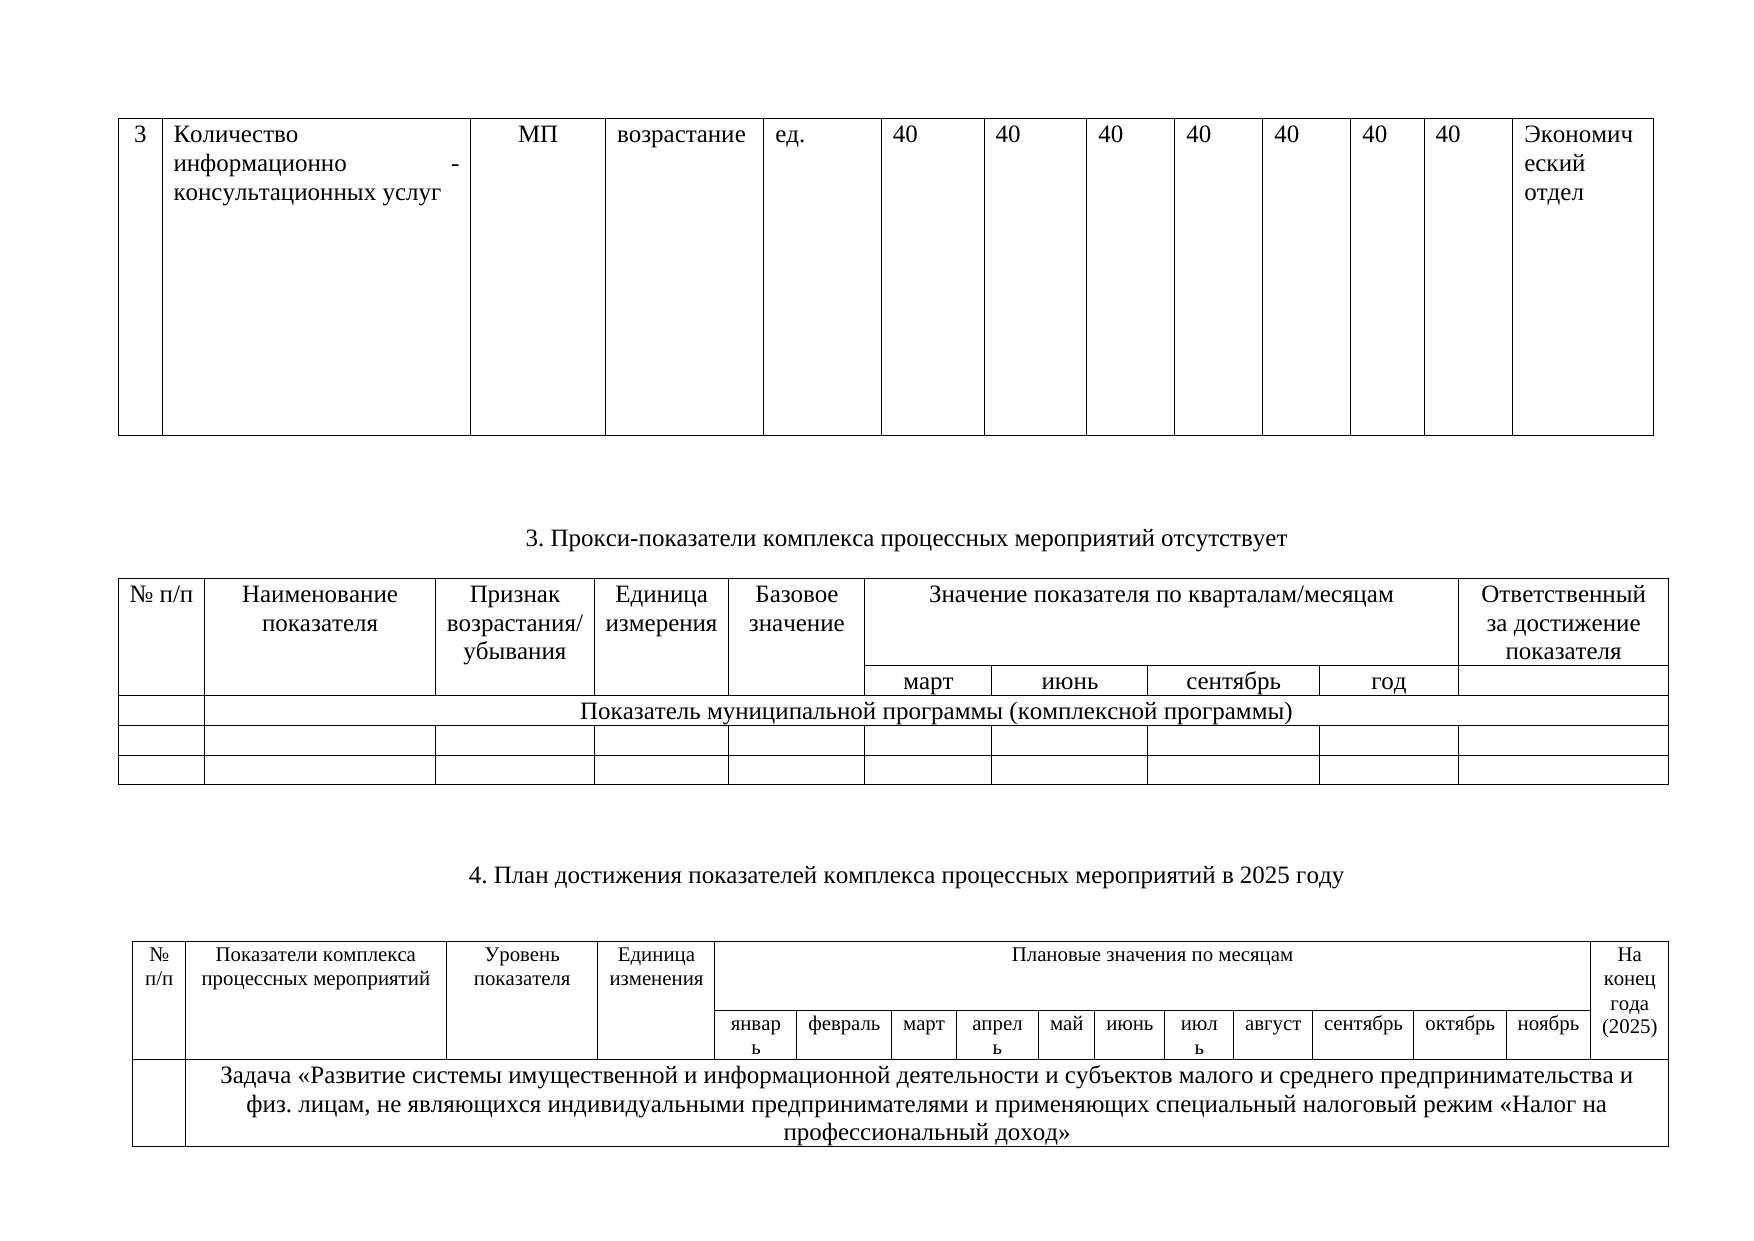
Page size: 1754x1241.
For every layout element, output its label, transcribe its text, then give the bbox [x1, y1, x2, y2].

table_cell Показатель муниципальной программы (комплексной программы) [205, 696, 1668, 725]
table_header Значение показателя по кварталам/месяцам [865, 579, 1458, 665]
table_cell [119, 696, 204, 725]
table_cell [119, 756, 204, 784]
text 3. Прокси-показатели комплекса процессных мероприятий отсутствует [148, 523, 1665, 551]
table_cell март [892, 1011, 956, 1059]
table_header На конец года (2025) [1591, 942, 1668, 1059]
table_cell [1459, 726, 1668, 754]
table_header № п/п [133, 942, 185, 1059]
table_cell [992, 726, 1147, 754]
table_cell январь [715, 1011, 796, 1059]
table_cell [595, 756, 728, 784]
table_cell сентябрь [1313, 1011, 1413, 1059]
table_cell [1320, 756, 1458, 784]
table_cell [436, 726, 594, 754]
table_cell август [1234, 1011, 1312, 1059]
table_cell [865, 726, 991, 754]
table_cell [1148, 726, 1319, 754]
table_cell [992, 756, 1147, 784]
table_cell [205, 726, 435, 754]
table_cell Задача «Развитие системы имущественной и информационной деятельности и субъектов малого и среднего предпринимательства и физ. лицам, не являющихся индивидуальными предпринимателями и применяющих специальный налоговый режим «Налог на профессиональный доход» [186, 1060, 1668, 1146]
table_cell [595, 726, 728, 754]
table_header № п/п [119, 579, 204, 695]
table_cell ед. [764, 119, 881, 435]
table_cell возрастание [606, 119, 763, 435]
table_cell 40 [985, 119, 1086, 435]
table_cell [205, 756, 435, 784]
table_cell июль [1165, 1011, 1233, 1059]
table_header Единица изменения [598, 942, 714, 1059]
table_cell март [865, 666, 991, 695]
table_cell апрель [957, 1011, 1038, 1059]
table_cell Экономический отдел [1513, 119, 1653, 435]
table_cell [729, 756, 864, 784]
table_header Уровень показателя [447, 942, 597, 1059]
table_cell июнь [992, 666, 1147, 695]
table_cell 3 [119, 119, 162, 435]
table_header Ответственный за достижение показателя [1459, 579, 1668, 665]
table_cell июнь [1095, 1011, 1164, 1059]
table_cell май [1039, 1011, 1094, 1059]
table_header Показатели комплекса процессных мероприятий [186, 942, 446, 1059]
table_header Базовое значение [729, 579, 864, 695]
table_cell 40 [882, 119, 984, 435]
table_cell [1459, 756, 1668, 784]
table_cell год [1320, 666, 1458, 695]
table_cell ноябрь [1507, 1011, 1590, 1059]
table_cell [1459, 666, 1668, 695]
table_cell [119, 726, 204, 754]
table_cell МП [471, 119, 605, 435]
table_cell [436, 756, 594, 784]
table_cell [1320, 726, 1458, 754]
table_cell [729, 726, 864, 754]
table_cell октябрь [1414, 1011, 1506, 1059]
table_cell [1148, 756, 1319, 784]
table_cell Количество информационно - консультационных услуг [163, 119, 470, 435]
table_header Плановые значения по месяцам [715, 942, 1590, 1010]
table_cell [133, 1060, 185, 1146]
table_header Признак возрастания/ убывания [436, 579, 594, 695]
table_cell февраль [797, 1011, 891, 1059]
table_cell сентябрь [1148, 666, 1319, 695]
table_cell [865, 756, 991, 784]
table_header Единица измерения [595, 579, 728, 695]
table_header Наименование показателя [205, 579, 435, 695]
text 4. План достижения показателей комплекса процессных мероприятий в 2025 году [148, 860, 1665, 888]
